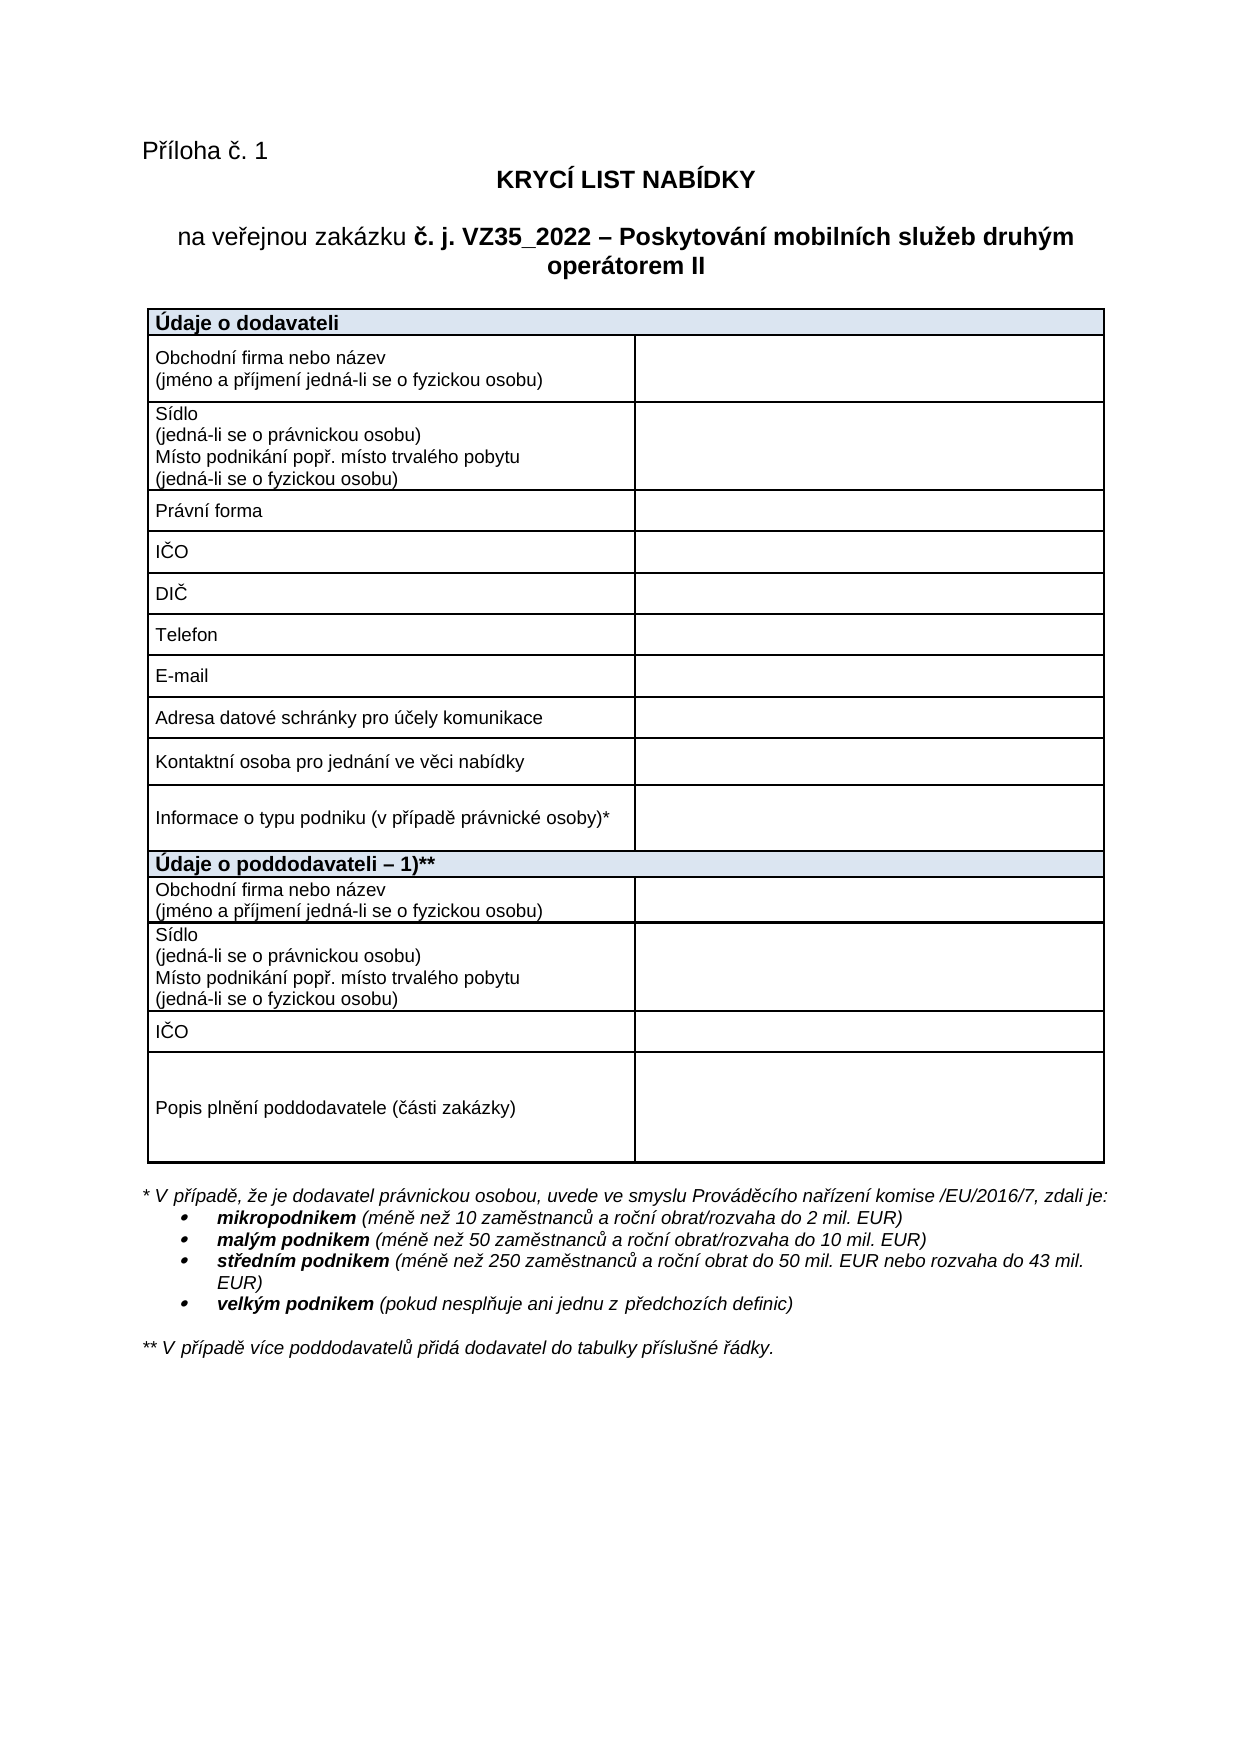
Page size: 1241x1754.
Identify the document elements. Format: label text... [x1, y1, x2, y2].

table_cell [636, 403, 1103, 489]
text KRYCÍ LIST NABÍDKY [142, 164, 1110, 193]
table_cell Popis plnění poddodavatele (části zakázky) [149, 1053, 634, 1161]
list mikropodnikem (méně než 10 zaměstnanců a roční obrat/rozvaha do 2 mil. EUR) [179, 1207, 1110, 1228]
table_cell [636, 1012, 1103, 1051]
table_cell [636, 574, 1103, 613]
table_cell [636, 656, 1103, 696]
table_cell [636, 1053, 1103, 1161]
table_cell Údaje o poddodavateli – 1)** [149, 852, 1103, 876]
table_cell [636, 532, 1103, 572]
table_cell Adresa datové schránky pro účely komunikace [149, 698, 634, 737]
table_cell Sídlo (jedná-li se o právnickou osobu) Místo podnikání popř. místo trvalého pobytu (jedná-li se o fyzickou osobu) [149, 403, 634, 489]
table_cell IČO [149, 532, 634, 572]
table_cell [636, 878, 1103, 921]
text ** V případě více poddodavatelů přidá dodavatel do tabulky příslušné řádky. [142, 1336, 1110, 1358]
table_cell [636, 615, 1103, 654]
table_cell [636, 336, 1103, 401]
table_cell Kontaktní osoba pro jednání ve věci nabídky [149, 739, 634, 783]
table_cell [636, 924, 1103, 1010]
list středním podnikem (méně než 250 zaměstnanců a roční obrat do 50 mil. EUR nebo rozvaha do 43 mil. EUR) [179, 1250, 1110, 1293]
table_cell [636, 739, 1103, 783]
list malým podnikem (méně než 50 zaměstnanců a roční obrat/rozvaha do 10 mil. EUR) [179, 1228, 1110, 1250]
text * V případě, že je dodavatel právnickou osobou, uvede ve smyslu Prováděcího nařízení komise /EU/2016/7, zdali je: [142, 1185, 1110, 1207]
table_header Údaje o dodavateli [149, 310, 1103, 334]
table_cell [636, 698, 1103, 737]
table_cell Právní forma [149, 491, 634, 530]
table_cell DIČ [149, 574, 634, 613]
table_cell Informace o typu podniku (v případě právnické osoby)* [149, 786, 634, 850]
table_cell Telefon [149, 615, 634, 654]
text na veřejnou zakázku č. j. VZ35_2022 – Poskytování mobilních služeb druhým operátorem II [142, 222, 1110, 279]
table_cell Obchodní firma nebo název (jméno a příjmení jedná-li se o fyzickou osobu) [149, 878, 634, 921]
text Příloha č. 1 [142, 136, 1110, 164]
table_cell E-mail [149, 656, 634, 696]
list velkým podnikem (pokud nesplňuje ani jednu z předchozích definic) [179, 1293, 1110, 1315]
table_cell Obchodní firma nebo název (jméno a příjmení jedná-li se o fyzickou osobu) [149, 336, 634, 401]
table_cell Sídlo (jedná-li se o právnickou osobu) Místo podnikání popř. místo trvalého pobytu (jedná-li se o fyzickou osobu) [149, 924, 634, 1010]
table_cell [636, 786, 1103, 850]
table_cell IČO [149, 1012, 634, 1051]
table_cell [636, 491, 1103, 530]
